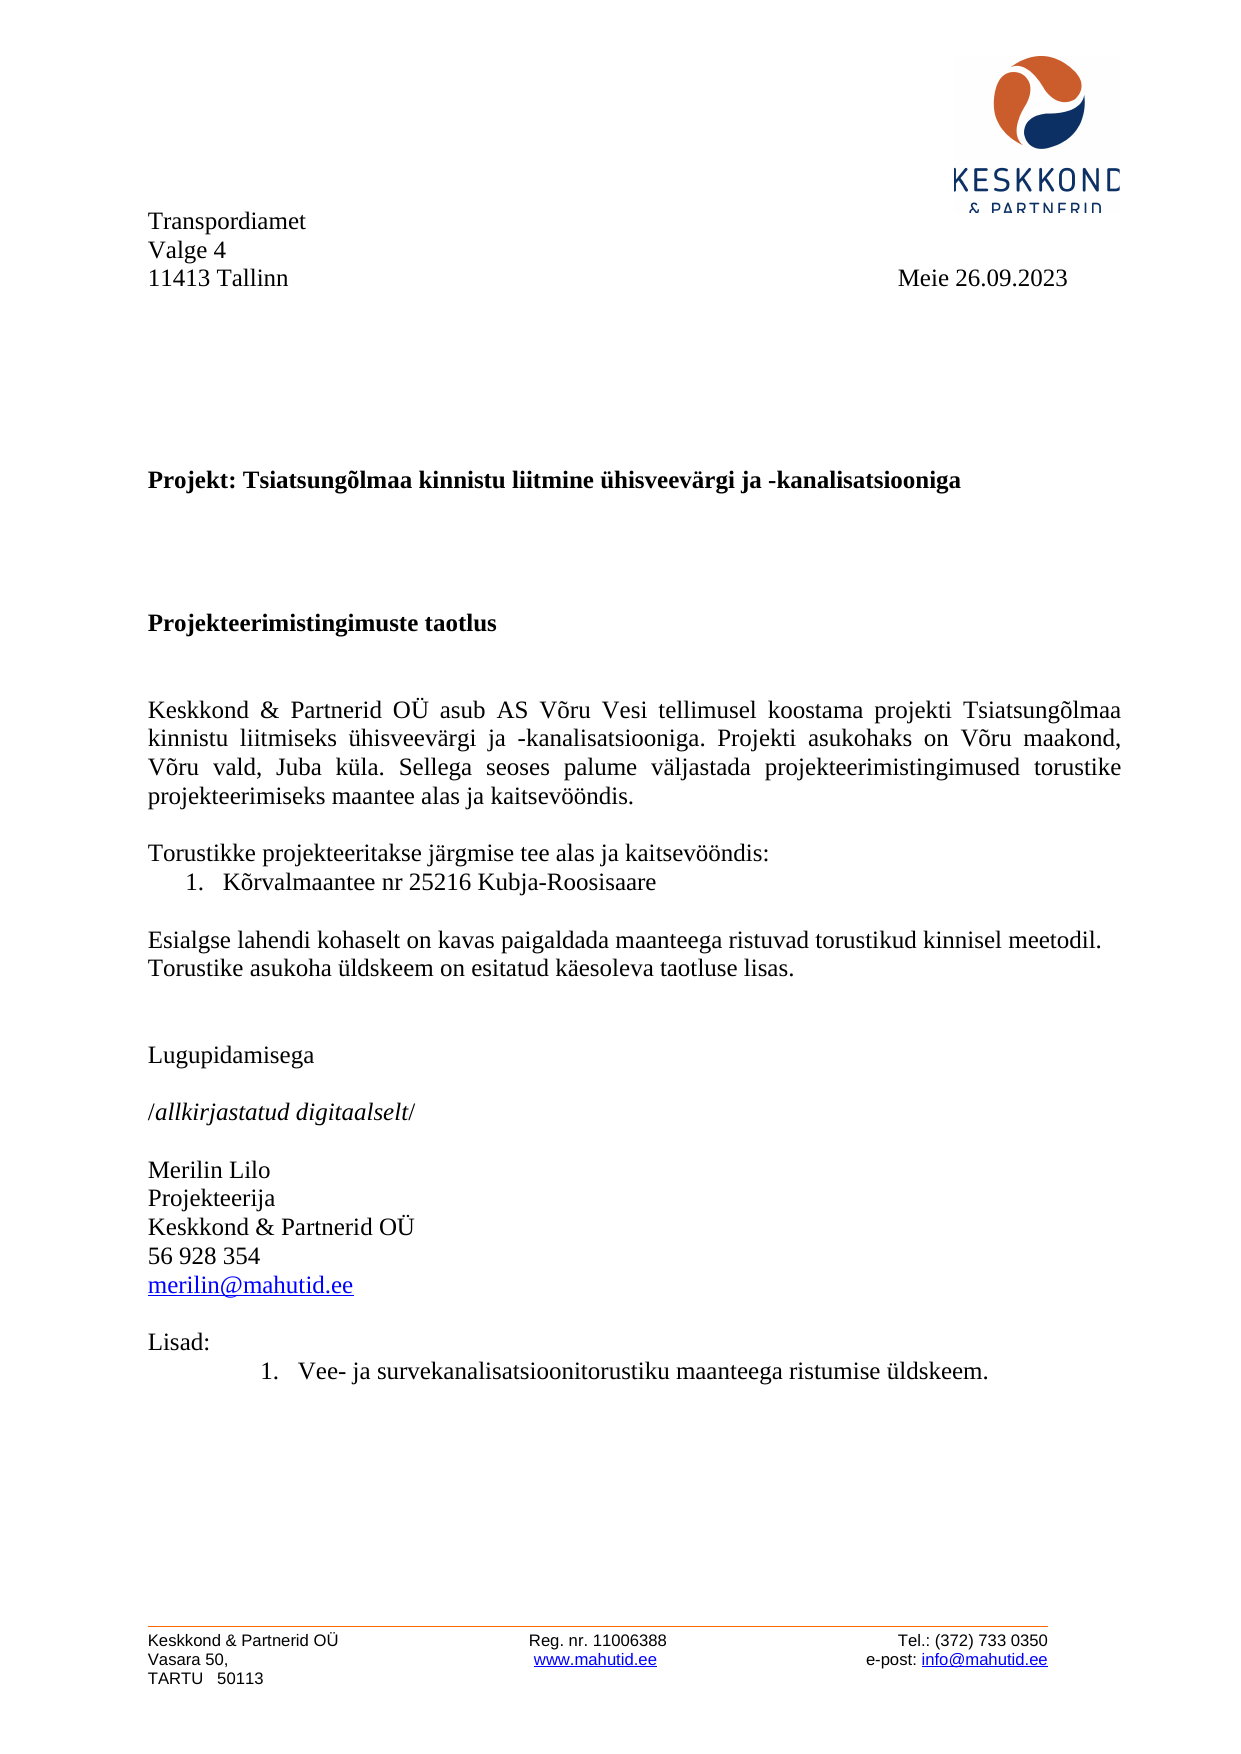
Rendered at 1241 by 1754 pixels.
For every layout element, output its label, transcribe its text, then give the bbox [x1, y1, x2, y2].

text Valge 4 [148, 235, 1122, 263]
text Lugupidamisega [148, 1040, 1122, 1068]
text Merilin Lilo [148, 1155, 1122, 1183]
text Keskkond & Partnerid OÜ asub AS Võru Vesi tellimusel koostama projekti Tsiatsungõlmaa kinnistu liitmiseks ühisveevärgi ja -kanalisatsiooniga. Projekti asukohaks on Võru maakond, Võru vald, Juba küla. Sellega seoses palume väljastada projekteerimistingimused torustike projekteerimiseks maantee alas ja kaitsevööndis. [148, 695, 1122, 810]
text Torustike asukoha üldskeem on esitatud käesoleva taotluse lisas. [148, 953, 1122, 982]
text /allkirjastatud digitaalselt/ [148, 1097, 1122, 1126]
text Esialgse lahendi kohaselt on kavas paigaldada maanteega ristuvad torustikud kinnisel meetodil. [148, 925, 1122, 953]
text Keskkond & Partnerid OÜ [148, 1212, 1122, 1241]
picture [953, 56, 1120, 213]
list Kõrvalmaantee nr 25216 Kubja-Roosisaare [185, 867, 1122, 896]
text merilin@mahutid.ee [148, 1270, 1122, 1298]
text Projekt: Tsiatsungõlmaa kinnistu liitmine ühisveevärgi ja -kanalisatsiooniga [148, 465, 1122, 493]
list Vee- ja survekanalisatsioonitorustiku maanteega ristumise üldskeem. [260, 1356, 1122, 1385]
text Projekteerija [148, 1183, 1122, 1212]
text Lisad: [148, 1327, 1122, 1356]
text 56 928 354 [148, 1241, 1122, 1270]
text Projekteerimistingimuste taotlus [148, 608, 1122, 637]
text 11413 Tallinn Meie 26.09.2023 [148, 263, 1122, 292]
text Transpordiamet [148, 206, 1122, 235]
text Torustikke projekteeritakse järgmise tee alas ja kaitsevööndis: [148, 838, 1122, 867]
